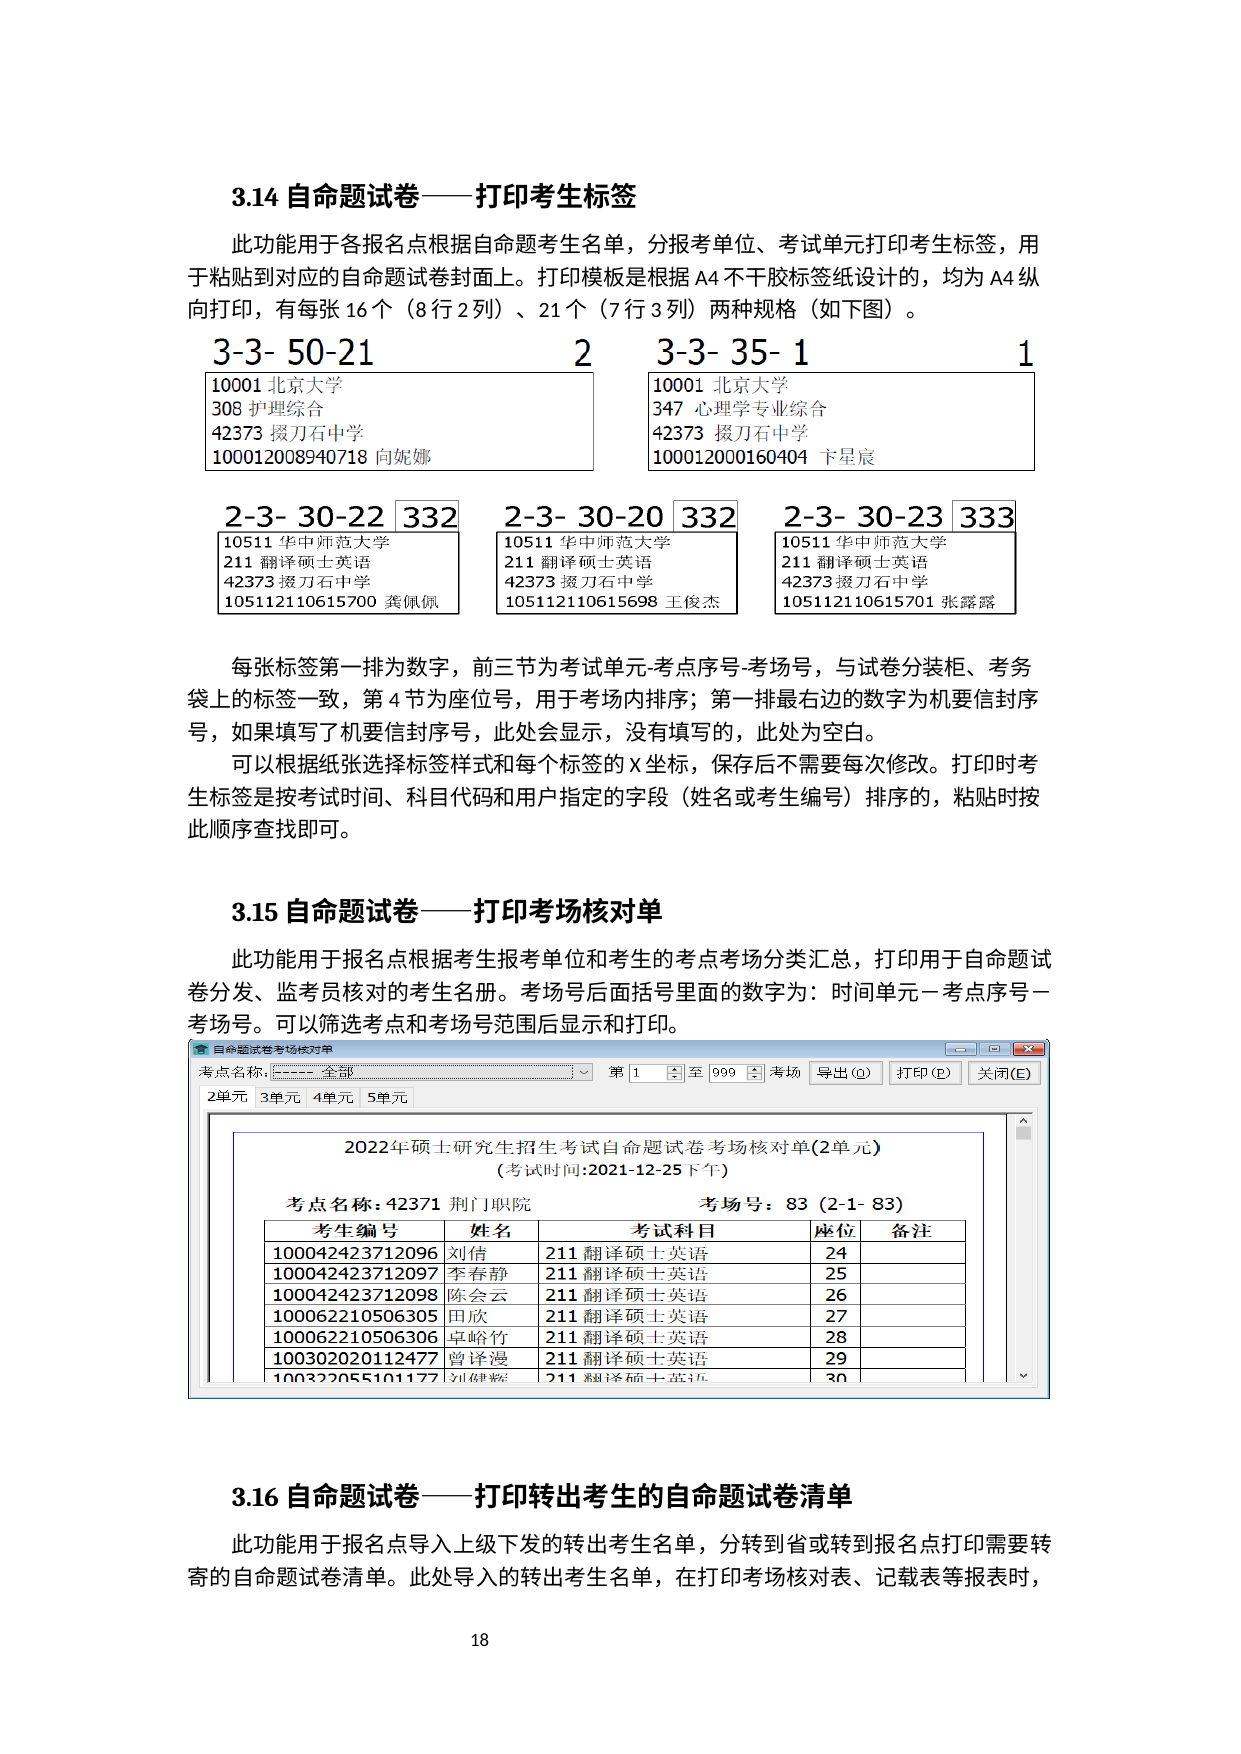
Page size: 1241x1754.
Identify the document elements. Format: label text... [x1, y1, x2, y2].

subtitle 3.15 自命题试卷——打印考场核对单 [187, 877, 1053, 942]
text 此功能用于各报名点根据自命题考生名单，分报考单位、考试单元打印考生标签，用于粘贴到对应的自命题试卷封面上。打印模板是根据A4不干胶标签纸设计的，均为A4纵向打印，有每张16个（8行2列）、21个（7行3列）两种规格（如下图）。 [187, 227, 1053, 324]
text 可以根据纸张选择标签样式和每个标签的X坐标，保存后不需要每次修改。打印时考生标签是按考试时间、科目代码和用户指定的字段（姓名或考生编号）排序的，粘贴时按此顺序查找即可。 [187, 747, 1053, 844]
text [187, 1527, 1053, 1592]
subtitle 3.16 自命题试卷——打印转出考生的自命题试卷清单 [187, 1462, 1053, 1527]
text 此功能用于报名点根据考生报考单位和考生的考点考场分类汇总，打印用于自命题试卷分发、监考员核对的考生名册。考场号后面括号里面的数字为：时间单元－考点序号－考场号。可以筛选考点和考场号范围后显示和打印。 [187, 942, 1053, 1039]
picture [188, 487, 1052, 629]
picture [187, 1039, 1053, 1402]
text 每张标签第一排为数字，前三节为考试单元-考点序号-考场号，与试卷分装柜、考务袋上的标签一致，第4节为座位号，用于考场内排序；第一排最右边的数字为机要信封序号，如果填写了机要信封序号，此处会显示，没有填写的，此处为空白。 [187, 649, 1053, 747]
picture [187, 324, 1053, 479]
subtitle 3.14 自命题试卷——打印考生标签 [187, 162, 1053, 227]
